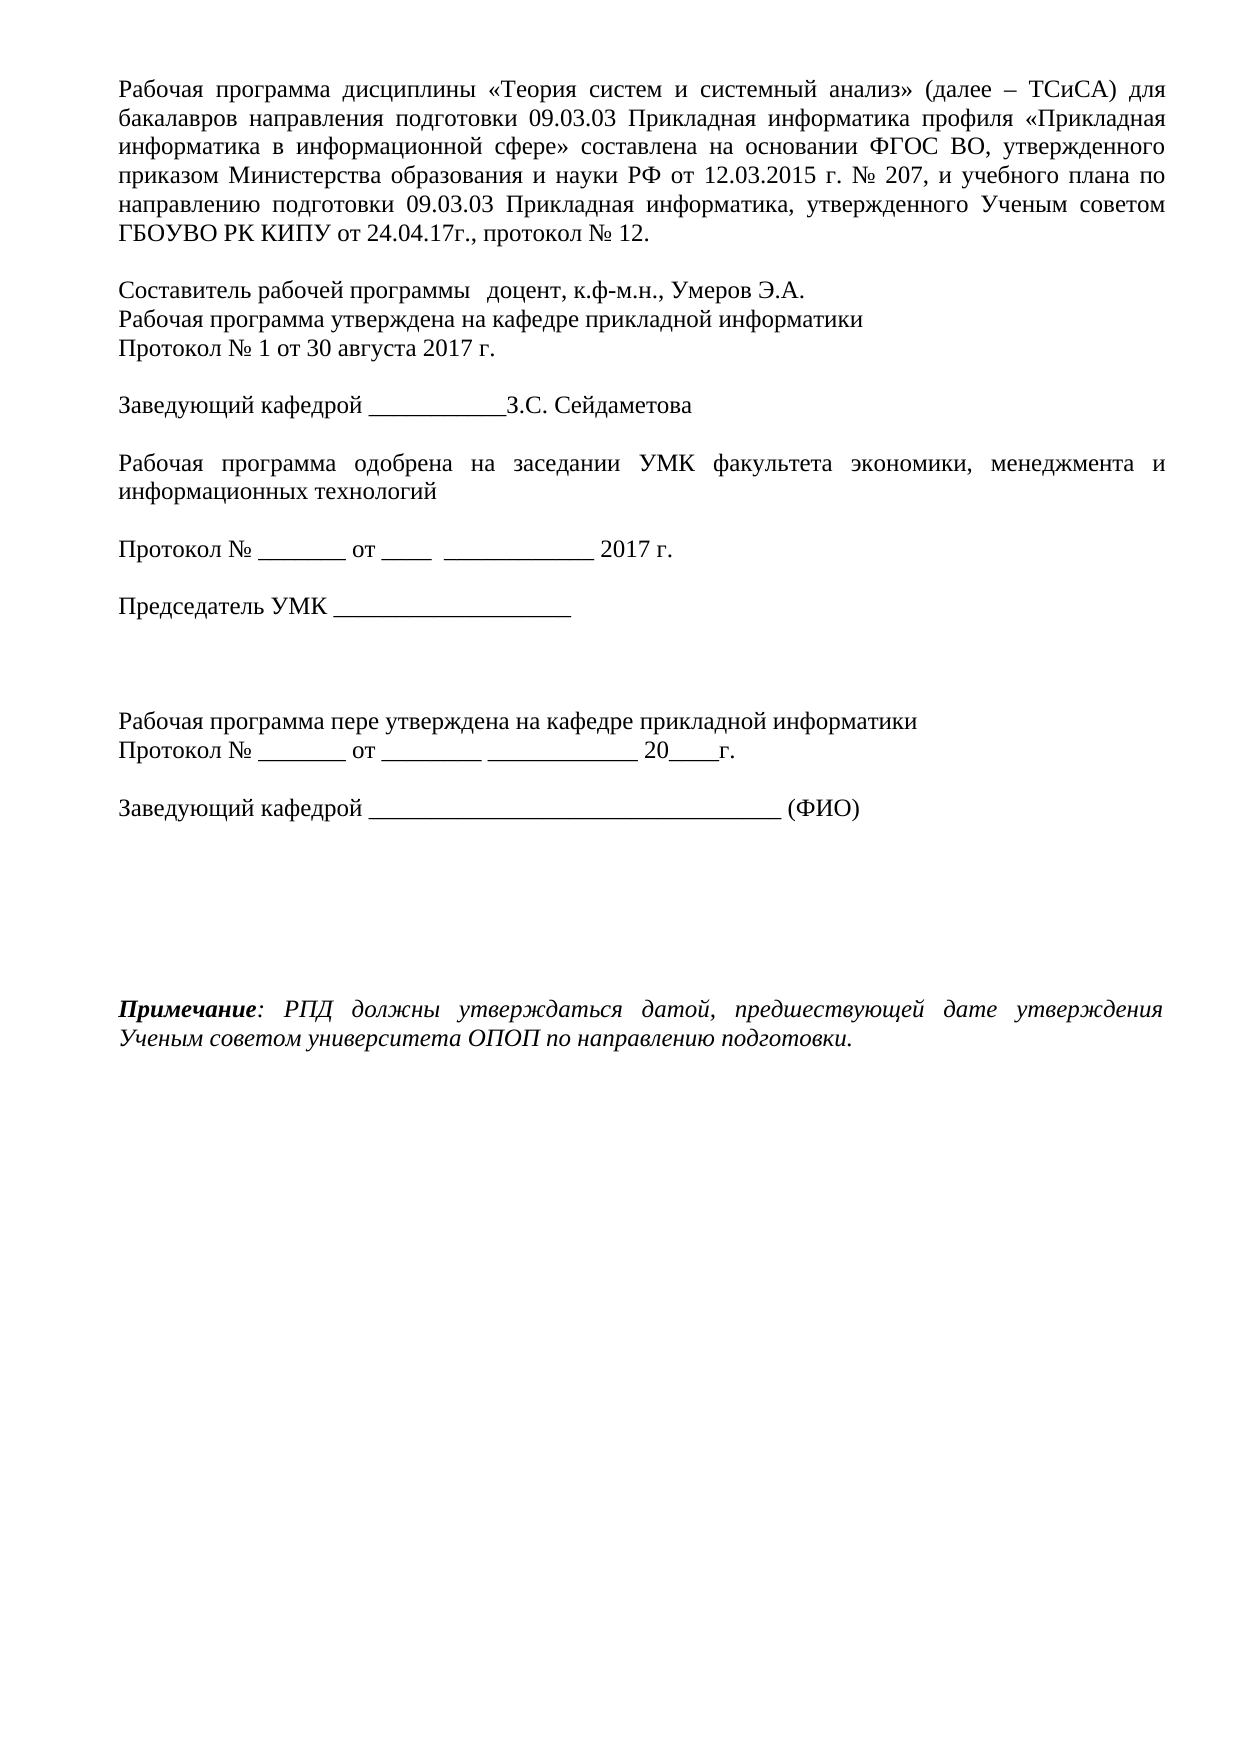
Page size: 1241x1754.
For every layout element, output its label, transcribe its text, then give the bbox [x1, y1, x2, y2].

text Рабочая программа пере утверждена на кафедре прикладной информатики [118, 706, 1167, 735]
text Заведующий кафедрой ___________З.С. Сейдаметова [118, 390, 1167, 419]
text Составитель рабочей программы доцент, к.ф-м.н., Умеров Э.А. [118, 275, 1167, 304]
text Заведующий кафедрой _________________________________ (ФИО) [118, 793, 1167, 821]
text Протокол № _______ от ________ ____________ 20____г. [118, 735, 1167, 764]
text Примечание: РПД должны утверждаться датой, предшествующей дате утверждения Ученым советом университета ОПОП по направлению подготовки. [118, 994, 1167, 1051]
text Протокол № 1 от 30 августа 2017 г. [118, 333, 1167, 361]
text Председатель УМК ___________________ [118, 591, 1167, 620]
text Рабочая программа одобрена на заседании УМК факультета экономики, менеджмента и информационных технологий [118, 448, 1167, 505]
text Рабочая программа дисциплины «Теория систем и системный анализ» (далее – ТСиСА) для бакалавров направления подготовки 09.03.03 Прикладная информатика профиля «Прикладная информатика в информационной сфере» составлена на основании ФГОС ВО, утвержденного приказом Министерства образования и науки РФ от 12.03.2015 г. № 207, и учебного плана по направлению подготовки 09.03.03 Прикладная информатика, утвержденного Ученым советом ГБОУВО РК КИПУ от 24.04.17г., протокол № 12. [118, 74, 1167, 246]
text Рабочая программа утверждена на кафедре прикладной информатики [118, 304, 1167, 333]
text Протокол № _______ от ____ ____________ 2017 г. [118, 534, 1167, 563]
